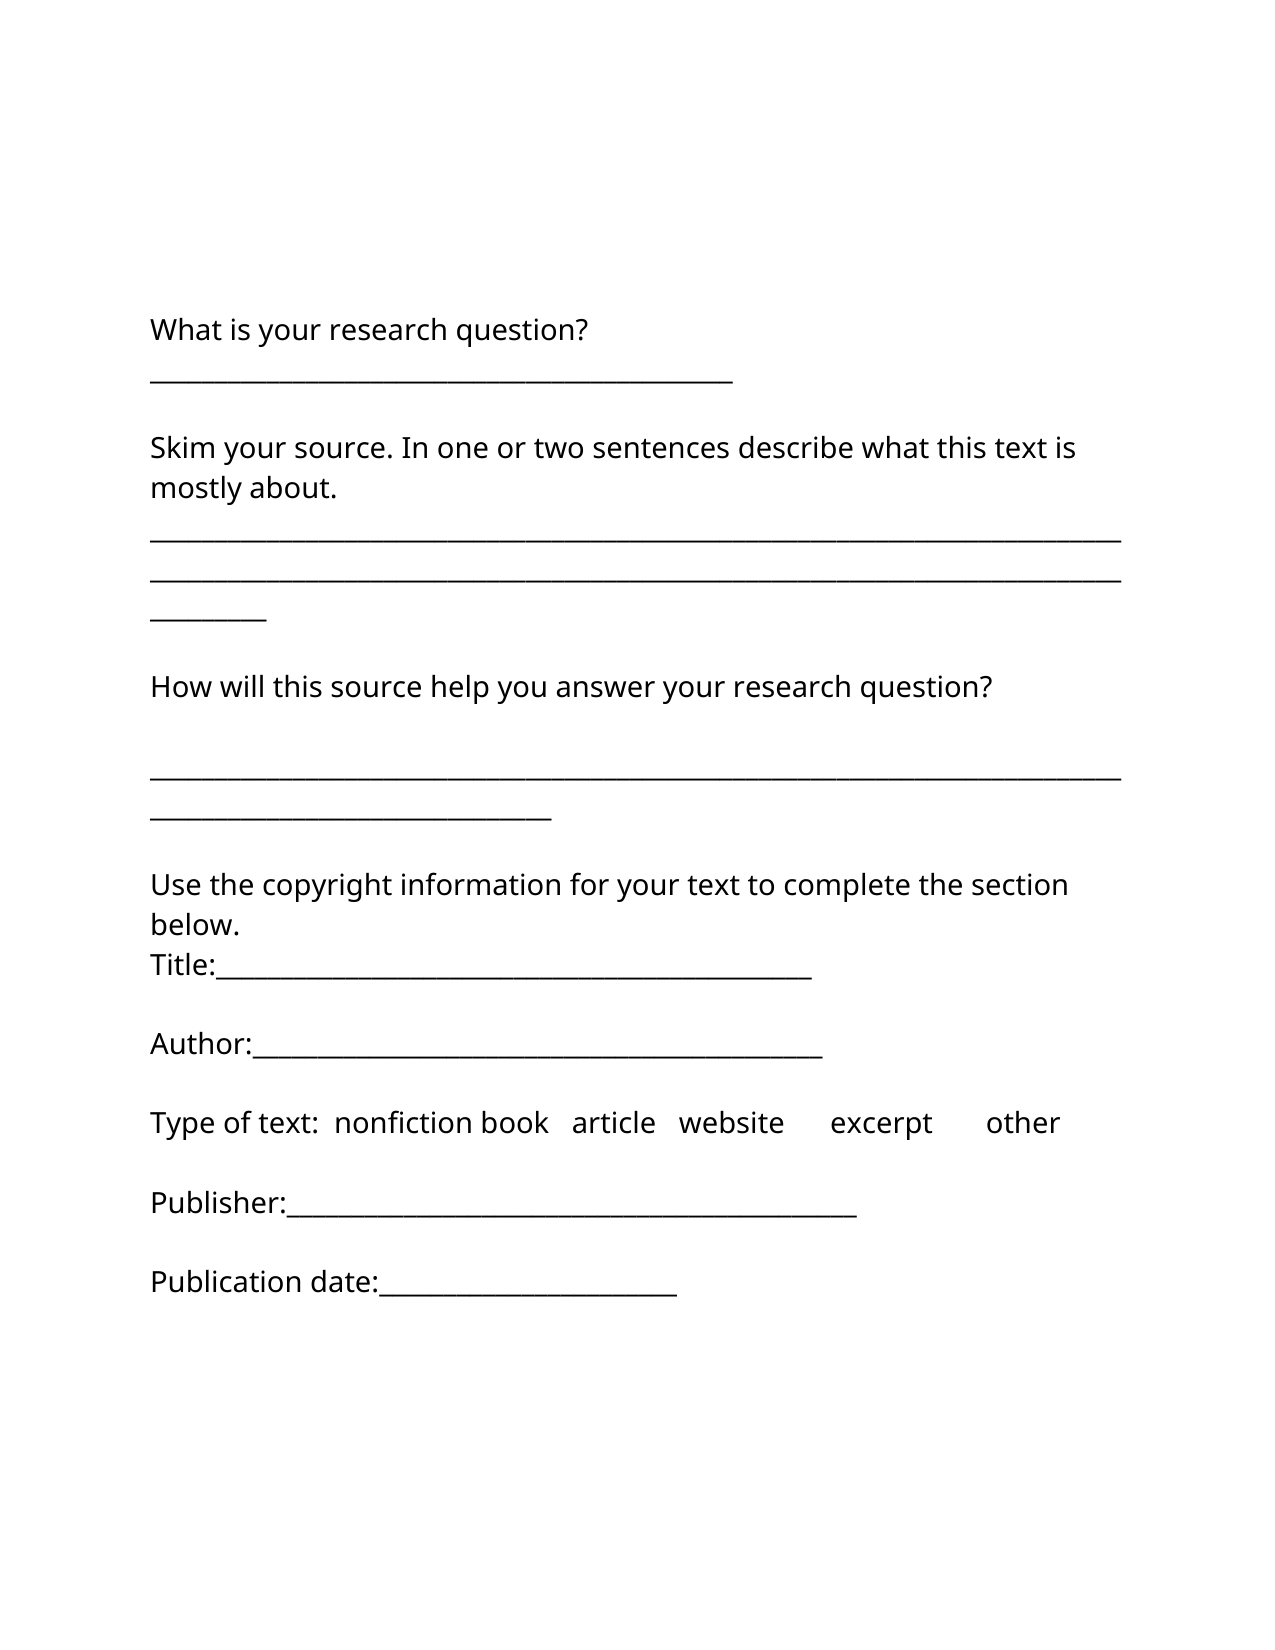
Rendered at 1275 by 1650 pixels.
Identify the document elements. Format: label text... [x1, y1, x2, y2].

text What is your research question? [150, 309, 1125, 348]
text Skim your source. In one or two sentences describe what this text is mostly about. [150, 428, 1125, 507]
text Title:______________________________________________ [150, 944, 1125, 983]
text Publisher:____________________________________________ [150, 1182, 1125, 1222]
text Publication date:_______________________ [150, 1261, 1125, 1301]
text Author:____________________________________________ [150, 1023, 1125, 1063]
text Type of text: nonfiction book article website excerpt other [150, 1102, 1125, 1142]
text Use the copyright information for your text to complete the section below. [150, 864, 1125, 944]
text _______________________________________________________________________________________________________________________________________________________________ [150, 507, 1125, 626]
text How will this source help you answer your research question? [150, 666, 1125, 706]
text _____________________________________________ [150, 348, 1125, 388]
text __________________________________________________________________________________________________________ [150, 745, 1125, 825]
